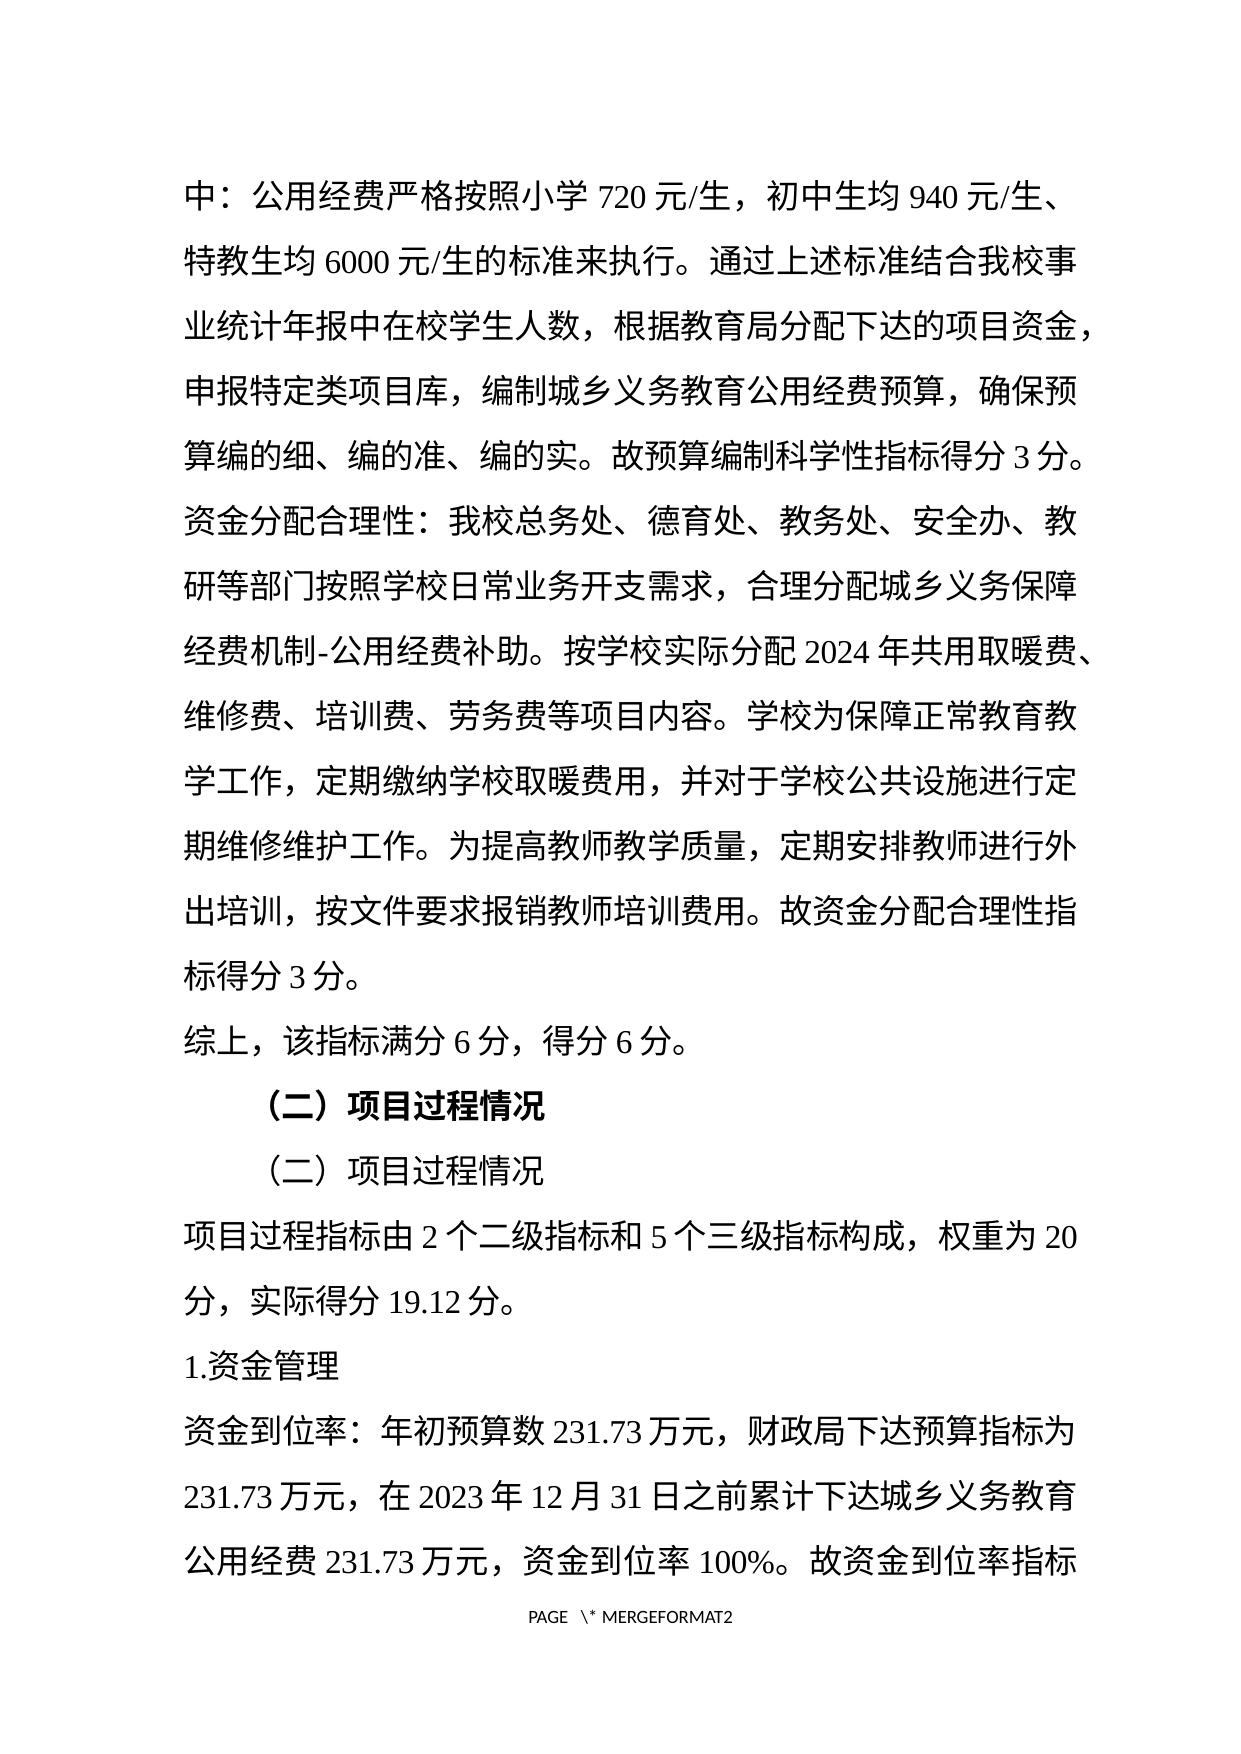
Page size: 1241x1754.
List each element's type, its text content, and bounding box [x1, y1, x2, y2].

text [183, 162, 1078, 1072]
text （二）项目过程情况 [183, 1072, 1078, 1137]
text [183, 1137, 1078, 1592]
